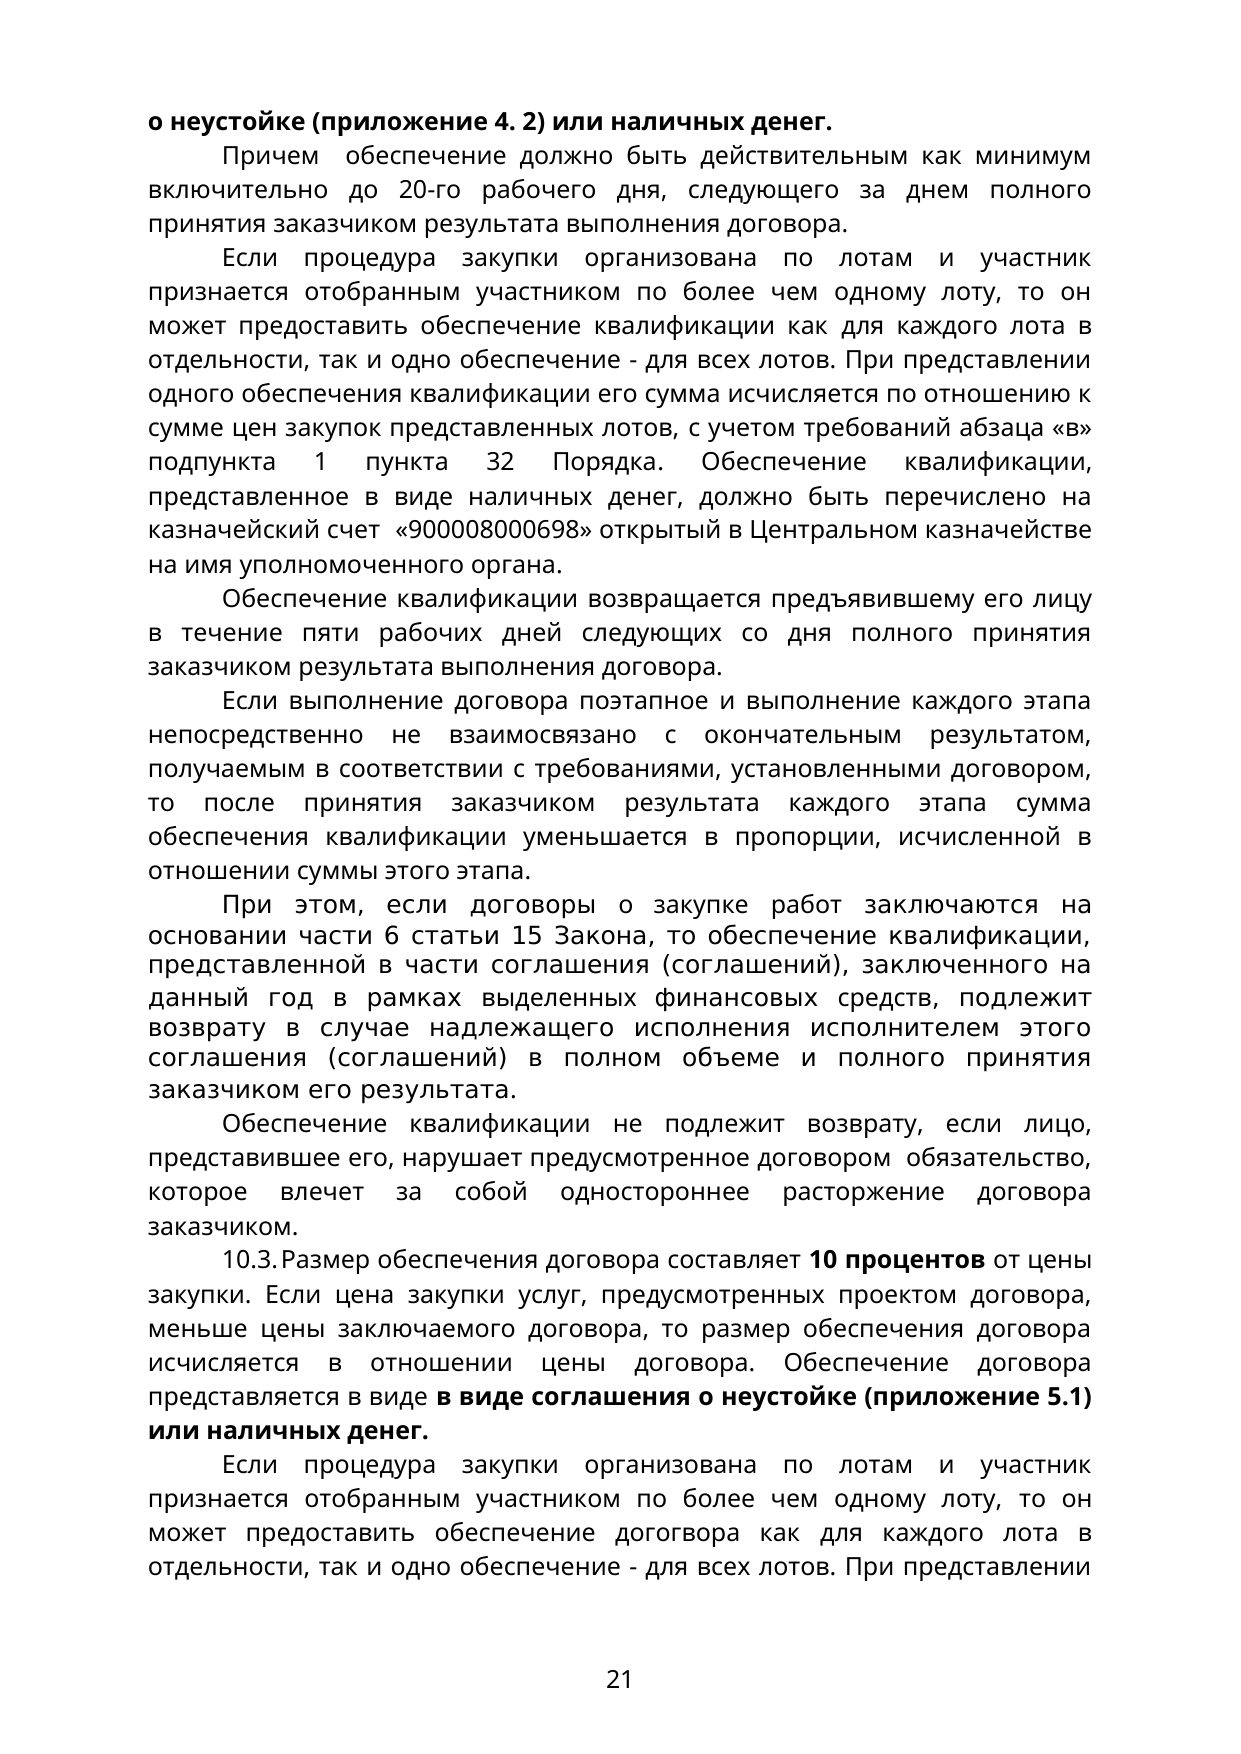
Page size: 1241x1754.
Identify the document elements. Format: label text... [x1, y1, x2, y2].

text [148, 103, 1092, 137]
text Если выполнение договора поэтапное и выполнение каждого этапа непосредственно не взаимосвязано с окончательным результатом, получаемым в соответствии с требованиями, установленными договором, то после принятия заказчиком результата каждого этапа сумма обеспечения квалификации уменьшается в пропорции, исчисленной в отношении суммы этого этапа. [148, 683, 1092, 887]
text Обеспечение квалификации не подлежит возврату, если лицо, представившее его, нарушает предусмотренное договором обязательство, которое влечет за собой одностороннее расторжение договора заказчиком. [148, 1106, 1092, 1242]
text Если процедура закупки организована по лотам и участник признается отобранным участником по более чем одному лоту, то он может предоставить обеспечение квалификации как для каждого лота в отдельности, так и одно обеспечение - для всех лотов. При представлении одного обеспечения квалификации его сумма исчисляется по отношению к сумме цен закупок представленных лотов, с учетом требований абзаца «в» подпункта 1 пункта 32 Порядка. Обеспечение квалификации, представленное в виде наличных денег, должно быть перечислено на казначейский счет «900008000698» открытый в Центральном казначействе на имя уполномоченного органа. [148, 240, 1092, 581]
text При этом, если договоры о закупке работ заключаются на основании части 6 статьи 15 Закона, то обеспечение квалификации, представленной в части соглашения (соглашений), заключенного на данный год в рамках выделенных финансовых средств, подлежит возврату в случае надлежащего исполнения исполнителем этого соглашения (соглашений) в полном объеме и полного принятия заказчиком его результата. [148, 887, 1092, 1106]
text Обеспечение квалификации возвращается предъявившему его лицу в течение пяти рабочих дней следующих со дня полного принятия заказчиком результата выполнения договора. [148, 581, 1092, 683]
text 10.3. Размер обеспечения договора составляет 10 процентов от цены закупки. Если цена закупки услуг, предусмотренных проектом договора, меньше цены заключаемого договора, то размер обеспечения договора исчисляется в отношении цены договора. Обеспечение договора представляется в виде в виде соглашения о неустойке (приложение 5.1) или наличных денег. [148, 1242, 1092, 1447]
text Причем обеспечение должно быть действительным как минимум включительно до 20-го рабочего дня, следующего за днем полного принятия заказчиком результата выполнения договора. [148, 137, 1092, 240]
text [148, 1447, 1092, 1583]
